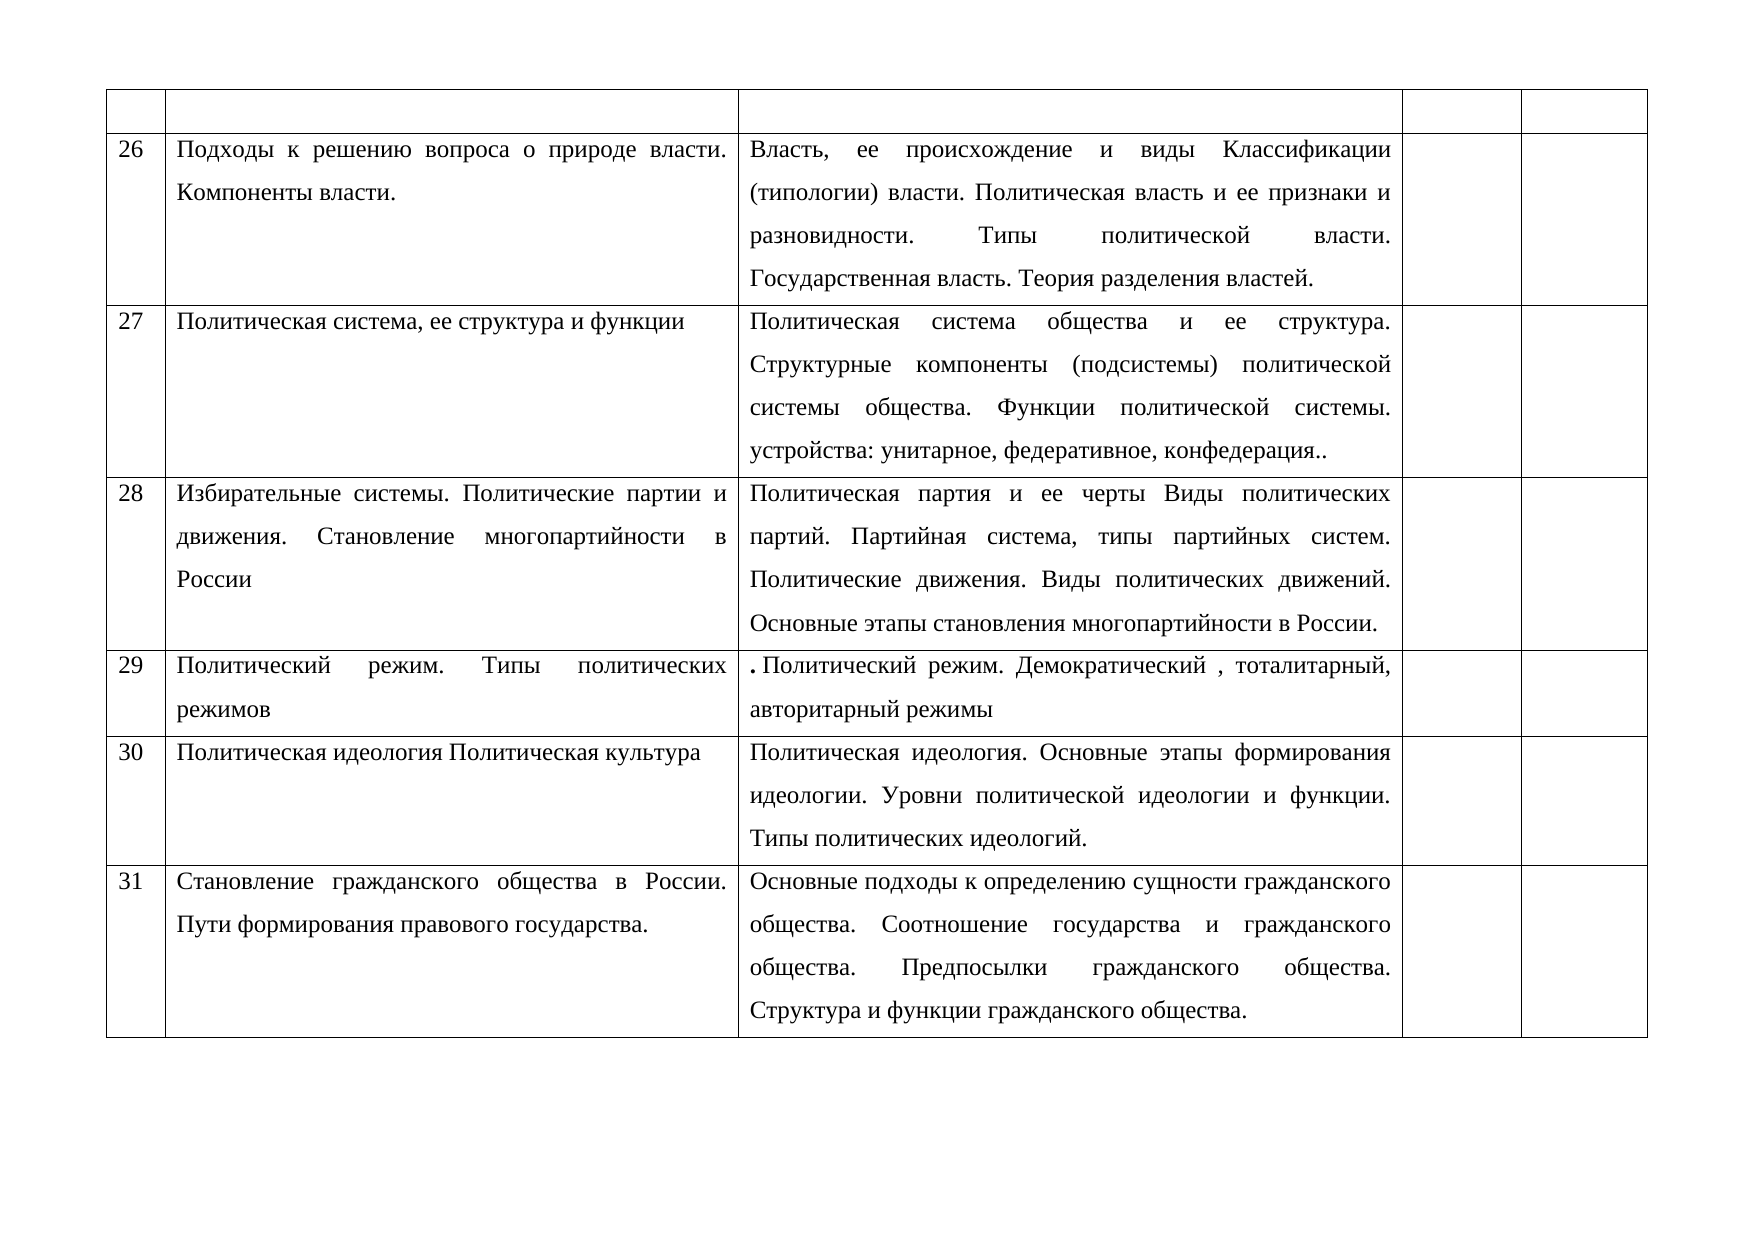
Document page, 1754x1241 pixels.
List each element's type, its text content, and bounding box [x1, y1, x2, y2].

table_cell 26 [107, 134, 165, 305]
table_cell Становление гражданского общества в России. Пути формирования правового государства. [166, 866, 738, 1037]
table_cell . Политический режим. Демократический , тоталитарный, авторитарный режимы [739, 651, 1402, 736]
table_cell Власть, ее происхождение и виды Классификации (типологии) власти. Политическая власть и ее признаки и разновидности. Типы политической власти. Государственная власть. Теория разделения властей. [739, 134, 1402, 305]
table_cell [1403, 737, 1521, 865]
table_cell 27 [107, 306, 165, 477]
table_cell Политическая система, ее структура и функции [166, 306, 738, 477]
table_cell 30 [107, 737, 165, 865]
table_cell [1522, 737, 1647, 865]
table_cell [1522, 651, 1647, 736]
table_cell Избирательные системы. Политические партии и движения. Становление многопартийности в России [166, 478, 738, 649]
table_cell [739, 90, 1402, 133]
table_cell 29 [107, 651, 165, 736]
table_cell [1403, 306, 1521, 477]
table_cell [1403, 134, 1521, 305]
table_cell [1522, 478, 1647, 649]
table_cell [166, 90, 738, 133]
table_cell 31 [107, 866, 165, 1037]
table_cell Политическая идеология. Основные этапы формирования идеологии. Уровни политической идеологии и функции. Типы политических идеологий. [739, 737, 1402, 865]
table_cell Политическая система общества и ее структура. Структурные компоненты (подсистемы) политической системы общества. Функции политической системы. устройства: унитарное, федеративное, конфедерация.. [739, 306, 1402, 477]
table_cell Политическая партия и ее черты Виды политических партий. Партийная система, типы партийных систем. Политические движения. Виды политических движений. Основные этапы становления многопартийности в России. [739, 478, 1402, 649]
table_cell [1522, 866, 1647, 1037]
table_cell Политический режим. Типы политических режимов [166, 651, 738, 736]
table_cell 25 [107, 90, 165, 133]
table_cell Политическая идеология Политическая культура [166, 737, 738, 865]
table_cell [1522, 134, 1647, 305]
table_cell [1403, 478, 1521, 649]
table_cell [1522, 90, 1647, 133]
table_cell [1403, 866, 1521, 1037]
table_cell [1403, 90, 1521, 133]
table_cell [1522, 306, 1647, 477]
table_cell Подходы к решению вопроса о природе власти. Компоненты власти. [166, 134, 738, 305]
table_cell Основные подходы к определению сущности гражданского общества. Соотношение государства и гражданского общества. Предпосылки гражданского общества. Структура и функции гражданского общества. [739, 866, 1402, 1037]
table_cell [1403, 651, 1521, 736]
table_cell 28 [107, 478, 165, 649]
